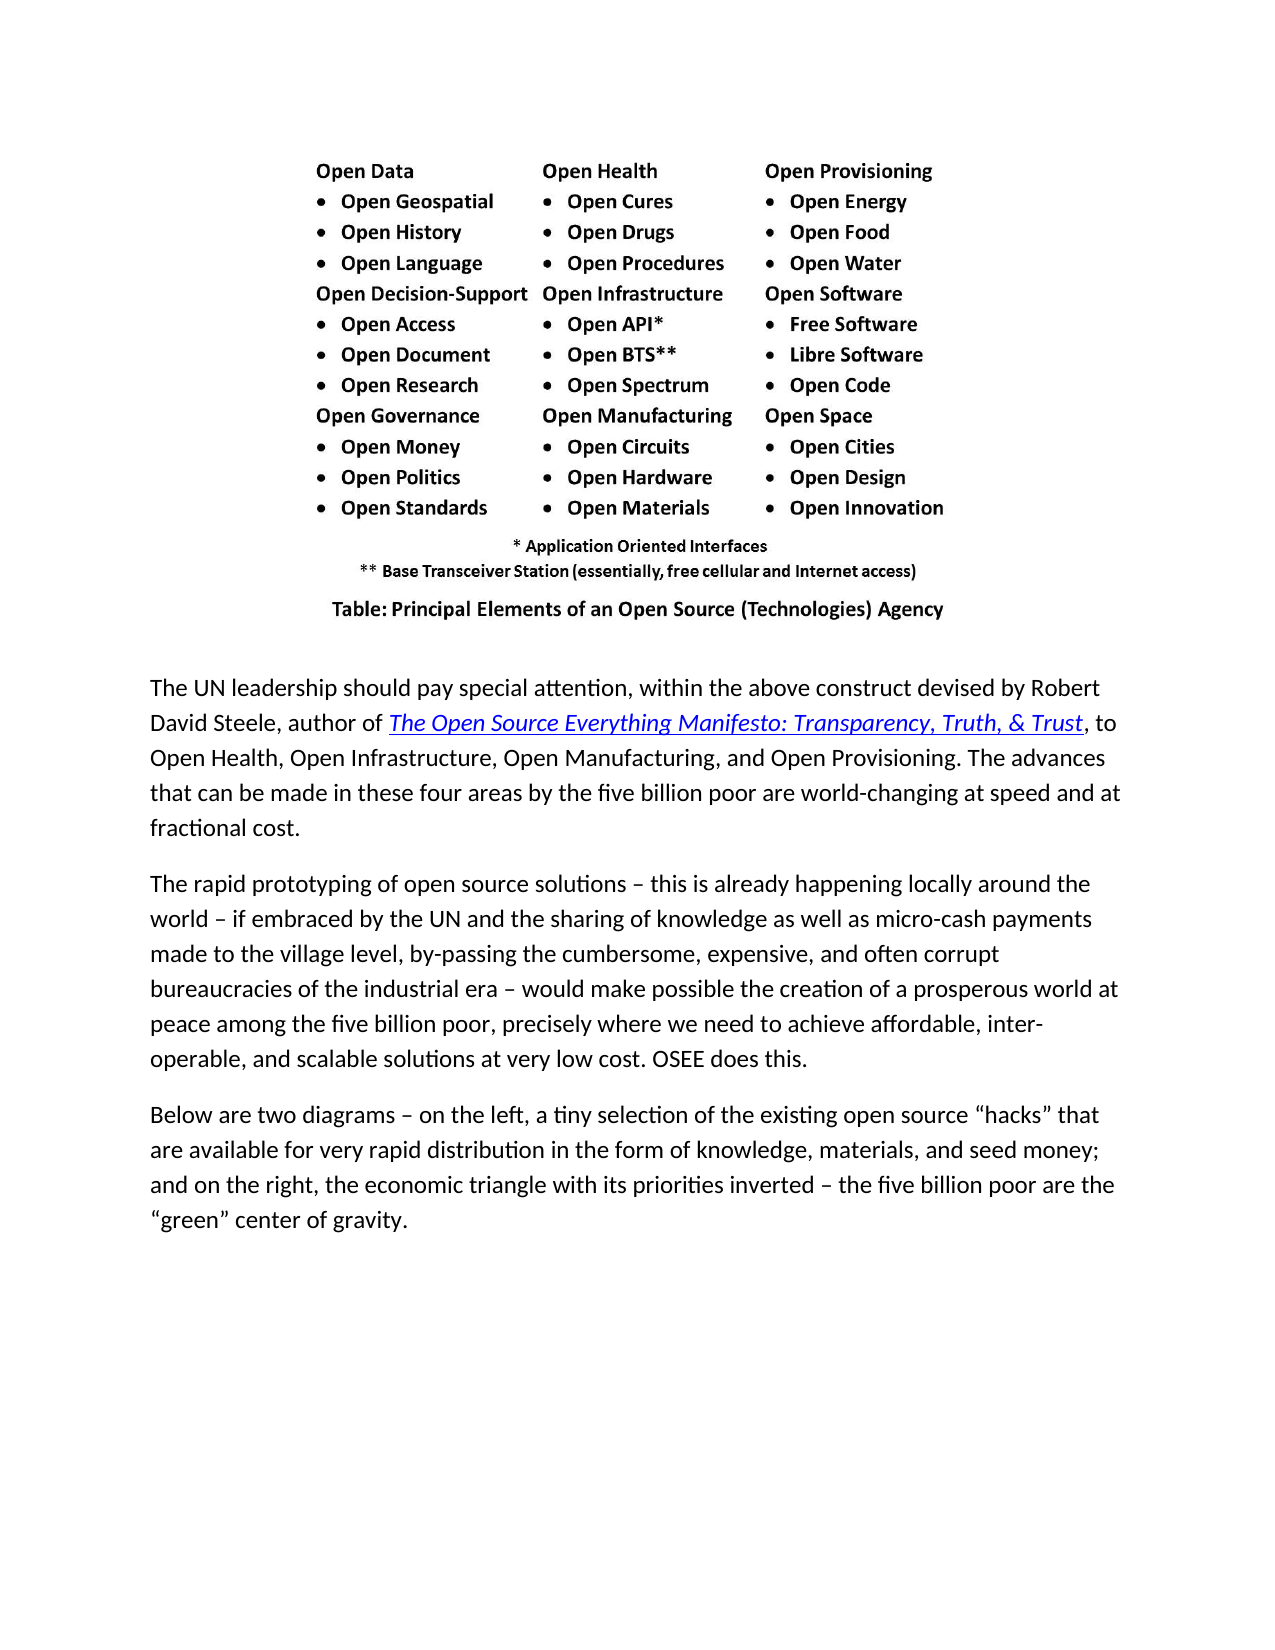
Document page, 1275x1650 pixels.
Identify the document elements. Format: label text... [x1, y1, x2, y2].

text Below are two diagrams – on the left, a tiny selection of the existing open source “hacks” that are available for very rapid distribution in the form of knowledge, materials, and seed money; and on the right, the economic triangle with its priorities inverted – the five billion poor are the “green” center of gravity. [150, 1099, 1125, 1235]
picture [305, 150, 970, 648]
text The UN leadership should pay special attention, within the above construct devised by Robert David Steele, author of The Open Source Everything Manifesto: Transparency, Truth, & Trust, to Open Health, Open Infrastructure, Open Manufacturing, and Open Provisioning. The advances that can be made in these four areas by the five billion poor are world-changing at speed and at fractional cost. [150, 672, 1125, 843]
text The rapid prototyping of open source solutions – this is already happening locally around the world – if embraced by the UN and the sharing of knowledge as well as micro-cash payments made to the village level, by-passing the cumbersome, expensive, and often corrupt bureaucracies of the industrial era – would make possible the creation of a prosperous world at peace among the five billion poor, precisely where we need to achieve affordable, inter-operable, and scalable solutions at very low cost. OSEE does this. [150, 868, 1125, 1074]
